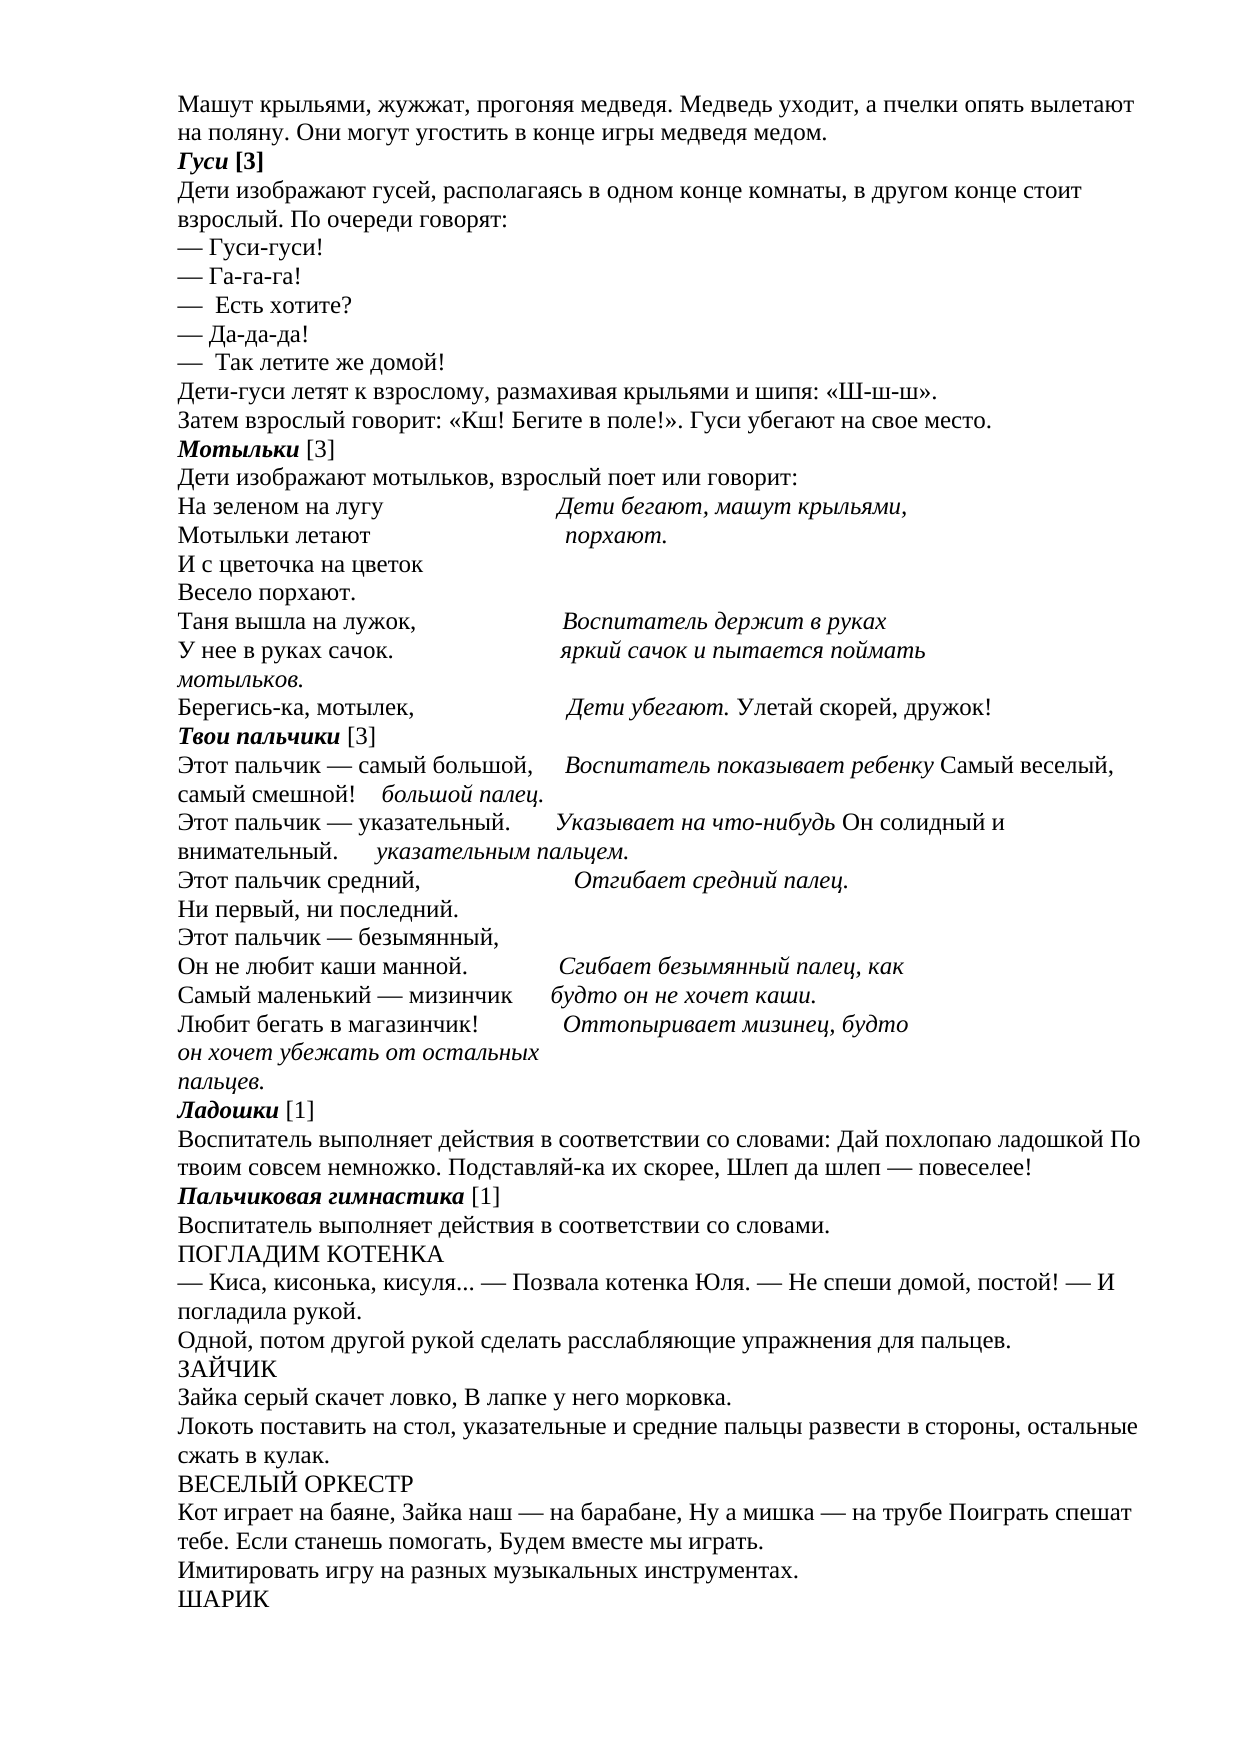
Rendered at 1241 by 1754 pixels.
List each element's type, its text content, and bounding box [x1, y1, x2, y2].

text он хочет убежать от остальных [177, 1037, 1152, 1066]
text Этот пальчик — безымянный, [177, 922, 1152, 951]
text Дети изображают гусей, располагаясь в одном конце комнаты, в другом конце стоит взрослый. По очереди говорят: [177, 175, 1152, 232]
text Воспитатель выполняет действия в соответствии со словами: Дай похлопаю ладошкой По твоим совсем немножко. Подставляй-ка их скорее, Шлеп да шлеп — повеселее! [177, 1124, 1152, 1181]
text Затем взрослый говорит: «Кш! Бегите в поле!». Гуси убегают на свое место. [177, 405, 1152, 434]
text Таня вышла на лужок, Воспитатель держит в руках [177, 606, 1152, 635]
text Он не любит каши манной. Сгибает безымянный палец, как [177, 951, 1152, 980]
text — Да-да-да! [177, 319, 1152, 347]
text — Есть хотите? [177, 290, 1152, 319]
text ПОГЛАДИМ КОТЕНКА [177, 1239, 1152, 1267]
text Этот пальчик — самый большой, Воспитатель показывает ребенку Самый веселый, самый смешной! большой палец. [177, 750, 1152, 807]
text Любит бегать в магазинчик! Оттопыривает мизинец, будто [177, 1009, 1152, 1037]
text — Гуси-гуси! [177, 232, 1152, 261]
text — Киса, кисонька, кисуля... — Позвала котенка Юля. — Не спеши домой, постой! — И погладила рукой. [177, 1267, 1152, 1325]
text Мотыльки летают порхают. [177, 520, 1152, 549]
text Ладошки [1] [177, 1095, 1152, 1124]
text Весело порхают. [177, 577, 1152, 606]
text ШАРИК [177, 1584, 1152, 1612]
text Воспитатель выполняет действия в соответствии со словами. [177, 1210, 1152, 1239]
text Зайка серый скачет ловко, В лапке у него морковка. [177, 1382, 1152, 1411]
text Пальчиковая гимнастика [1] [177, 1181, 1152, 1210]
text Этот пальчик средний, Отгибает средний палец. [177, 865, 1152, 894]
text ВЕСЕЛЫЙ ОРКЕСТР [177, 1469, 1152, 1497]
text Берегись-ка, мотылек, Дети убегают. Улетай скорей, дружок! [177, 692, 1152, 721]
text Этот пальчик — указательный. Указывает на что-нибудь Он солидный и внимательный. указательным пальцем. [177, 807, 1152, 865]
text Кот играет на баяне, Зайка наш — на барабане, Ну а мишка — на трубе Поиграть спешат тебе. Если станешь помогать, Будем вместе мы играть. [177, 1497, 1152, 1555]
text Гуси [3] [177, 146, 1152, 175]
text Имитировать игру на разных музыкальных инструментах. [177, 1555, 1152, 1584]
text Дети изображают мотыльков, взрослый поет или говорит: [177, 462, 1152, 491]
text У нее в руках сачок. яркий сачок и пытается поймать [177, 635, 1152, 664]
text Одной, потом другой рукой сделать расслабляющие упражнения для пальцев. [177, 1325, 1152, 1354]
text Локоть поставить на стол, указательные и средние пальцы развести в стороны, остальные сжать в кулак. [177, 1411, 1152, 1469]
text пальцев. [177, 1066, 1152, 1095]
text — Так летите же домой! [177, 347, 1152, 376]
text Твои пальчики [3] [177, 721, 1152, 750]
text Мотыльки [3] [177, 434, 1152, 462]
text Самый маленький — мизинчик будто он не хочет каши. [177, 980, 1152, 1009]
text — Га-га-га! [177, 261, 1152, 290]
text мотыльков. [177, 664, 1152, 692]
text На зеленом на лугу Дети бегают, машут крыльями, [177, 491, 1152, 520]
text Ни первый, ни последний. [177, 894, 1152, 922]
text И с цветочка на цветок [177, 549, 1152, 577]
text ЗАЙЧИК [177, 1354, 1152, 1382]
text Машут крыльями, жужжат, прогоняя медведя. Медведь уходит, а пчелки опять вылетают на поляну. Они могут угостить в конце игры медведя медом. [177, 89, 1152, 146]
text Дети-гуси летят к взрослому, размахивая крыльями и шипя: «Ш-ш-ш». [177, 376, 1152, 405]
